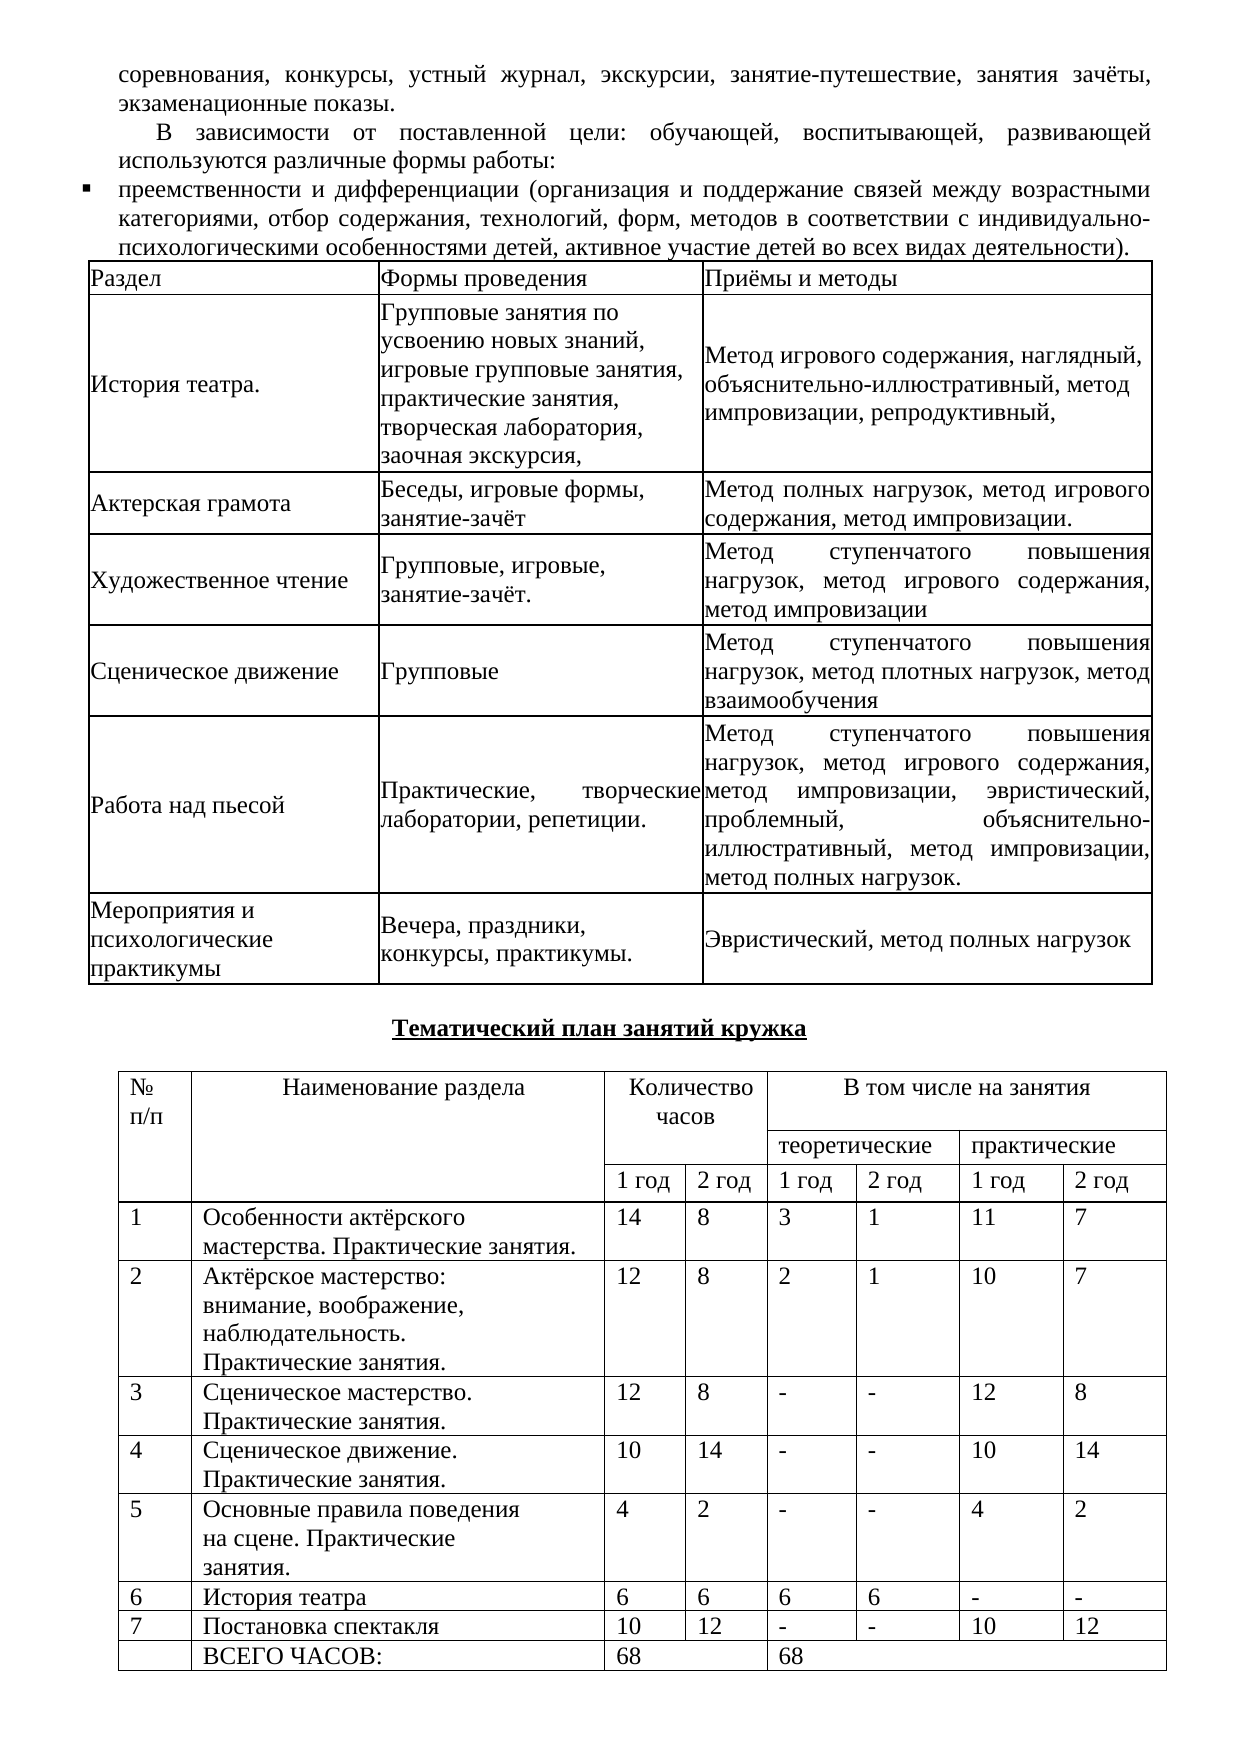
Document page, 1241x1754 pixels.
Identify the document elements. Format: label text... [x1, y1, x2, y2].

table_cell 2 год [857, 1165, 959, 1201]
table_cell Работа над пьесой [90, 717, 378, 892]
table_cell - [768, 1377, 856, 1434]
table_cell Беседы, игровые формы, занятие-зачёт [380, 473, 702, 533]
table_cell 10 [960, 1611, 1063, 1640]
table_cell 10 [605, 1611, 685, 1640]
table_cell 4 [605, 1494, 685, 1581]
table_cell 7 [1064, 1203, 1166, 1260]
table_cell Групповые, игровые, занятие-зачёт. [380, 535, 702, 624]
table_header В том числе на занятия [768, 1072, 1166, 1129]
table_cell История театра. [90, 295, 378, 471]
table_cell 2 год [686, 1165, 767, 1201]
table_cell теоретические [768, 1131, 959, 1164]
table_cell - [768, 1611, 856, 1640]
table_cell Метод ступенчатого повышения нагрузок, метод плотных нагрузок, метод взаимообучения [704, 626, 1151, 715]
table_cell 4 [960, 1494, 1063, 1581]
table_cell 12 [605, 1261, 685, 1376]
table_cell Сценическое мастерство. Практические занятия. [192, 1377, 604, 1434]
table_cell - [1064, 1582, 1166, 1610]
list Тематический план занятий кружка [118, 1013, 1080, 1042]
table_cell Мероприятия и психологические практикумы [90, 894, 378, 983]
table_cell 10 [605, 1436, 685, 1493]
table_cell 2 [768, 1261, 856, 1376]
table_cell 1 [857, 1203, 959, 1260]
table_cell Вечера, праздники, конкурсы, практикумы. [380, 894, 702, 983]
table_cell 12 [960, 1377, 1063, 1434]
table_cell 6 [857, 1582, 959, 1610]
table_cell 1 [119, 1203, 191, 1260]
table_cell 8 [686, 1377, 767, 1434]
table_cell Метод ступенчатого повышения нагрузок, метод игрового содержания, метод импровизации [704, 535, 1151, 624]
table_cell 3 [768, 1203, 856, 1260]
table_header Наименование раздела [192, 1072, 604, 1201]
table_cell 2 год [1064, 1165, 1166, 1201]
table_cell 6 [768, 1582, 856, 1610]
table_cell 2 [686, 1494, 767, 1581]
table_header Формы проведения [380, 262, 702, 294]
table_cell Метод игрового содержания, наглядный, объяснительно-иллюстративный, метод импровизации, репродуктивный, [704, 295, 1151, 471]
table_cell 2 [1064, 1494, 1166, 1581]
table_cell 8 [686, 1261, 767, 1376]
table_header Количество часов [605, 1072, 767, 1164]
table_cell [119, 1641, 191, 1670]
table_cell 4 [119, 1436, 191, 1493]
table_cell 68 [768, 1641, 1166, 1670]
table_cell 1 год [960, 1165, 1063, 1201]
text В зависимости от поставленной цели: обучающей, воспитывающей, развивающей используются различные формы работы: [118, 117, 1152, 174]
table_cell Сценическое движение [90, 626, 378, 715]
table_cell Основные правила поведения на сцене. Практические занятия. [192, 1494, 604, 1581]
table_cell 6 [119, 1582, 191, 1610]
list преемственности и дифференциации (организация и поддержание связей между возрастными категориями, отбор содержания, технологий, форм, методов в соответствии с индивидуально-психологическими особенностями детей, активное участие детей во всех видах деятельности). [81, 174, 1152, 260]
table_cell Постановка спектакля [192, 1611, 604, 1640]
table_cell 12 [605, 1377, 685, 1434]
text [118, 59, 1152, 117]
table_header № п/п [119, 1072, 191, 1201]
table_cell - [768, 1436, 856, 1493]
table_cell 11 [960, 1203, 1063, 1260]
table_cell ВСЕГО ЧАСОВ: [192, 1641, 604, 1670]
table_header Раздел [90, 262, 378, 294]
table_cell - [768, 1494, 856, 1581]
table_cell 8 [1064, 1377, 1166, 1434]
table_cell - [857, 1377, 959, 1434]
table_cell 5 [119, 1494, 191, 1581]
table_cell Актерская грамота [90, 473, 378, 533]
table_cell Актёрское мастерство: внимание, воображение, наблюдательность. Практические занятия. [192, 1261, 604, 1376]
table_cell 7 [1064, 1261, 1166, 1376]
table_cell практические [960, 1131, 1166, 1164]
table_cell 12 [1064, 1611, 1166, 1640]
table_cell 14 [605, 1203, 685, 1260]
table_cell 8 [686, 1203, 767, 1260]
table_cell 14 [686, 1436, 767, 1493]
table_cell Художественное чтение [90, 535, 378, 624]
table_cell - [960, 1582, 1063, 1610]
table_cell Особенности актёрского мастерства. Практические занятия. [192, 1203, 604, 1260]
table_cell 2 [119, 1261, 191, 1376]
table_cell Групповые [380, 626, 702, 715]
table_cell 14 [1064, 1436, 1166, 1493]
table_cell Практические, творческие лаборатории, репетиции. [380, 717, 702, 892]
table_cell Сценическое движение. Практические занятия. [192, 1436, 604, 1493]
table_cell 6 [686, 1582, 767, 1610]
table_cell Эвристический, метод полных нагрузок [704, 894, 1151, 983]
table_cell 12 [686, 1611, 767, 1640]
table_cell Метод полных нагрузок, метод игрового содержания, метод импровизации. [704, 473, 1151, 533]
table_cell 10 [960, 1261, 1063, 1376]
table_cell 3 [119, 1377, 191, 1434]
table_cell 1 [857, 1261, 959, 1376]
table_cell - [857, 1611, 959, 1640]
table_cell 1 год [768, 1165, 856, 1201]
table_cell Метод ступенчатого повышения нагрузок, метод игрового содержания, метод импровизации, эвристический, проблемный, объяснительно-иллюстративный, метод импровизации, метод полных нагрузок. [704, 717, 1151, 892]
table_cell 68 [605, 1641, 767, 1670]
table_cell 7 [119, 1611, 191, 1640]
table_cell 1 год [605, 1165, 685, 1201]
table_cell 10 [960, 1436, 1063, 1493]
table_header Приёмы и методы [704, 262, 1151, 294]
table_cell Групповые занятия по усвоению новых знаний, игровые групповые занятия, практические занятия, творческая лаборатория, заочная экскурсия, [380, 295, 702, 471]
table_cell 6 [605, 1582, 685, 1610]
table_cell - [857, 1436, 959, 1493]
table_cell - [857, 1494, 959, 1581]
table_cell История театра [192, 1582, 604, 1610]
